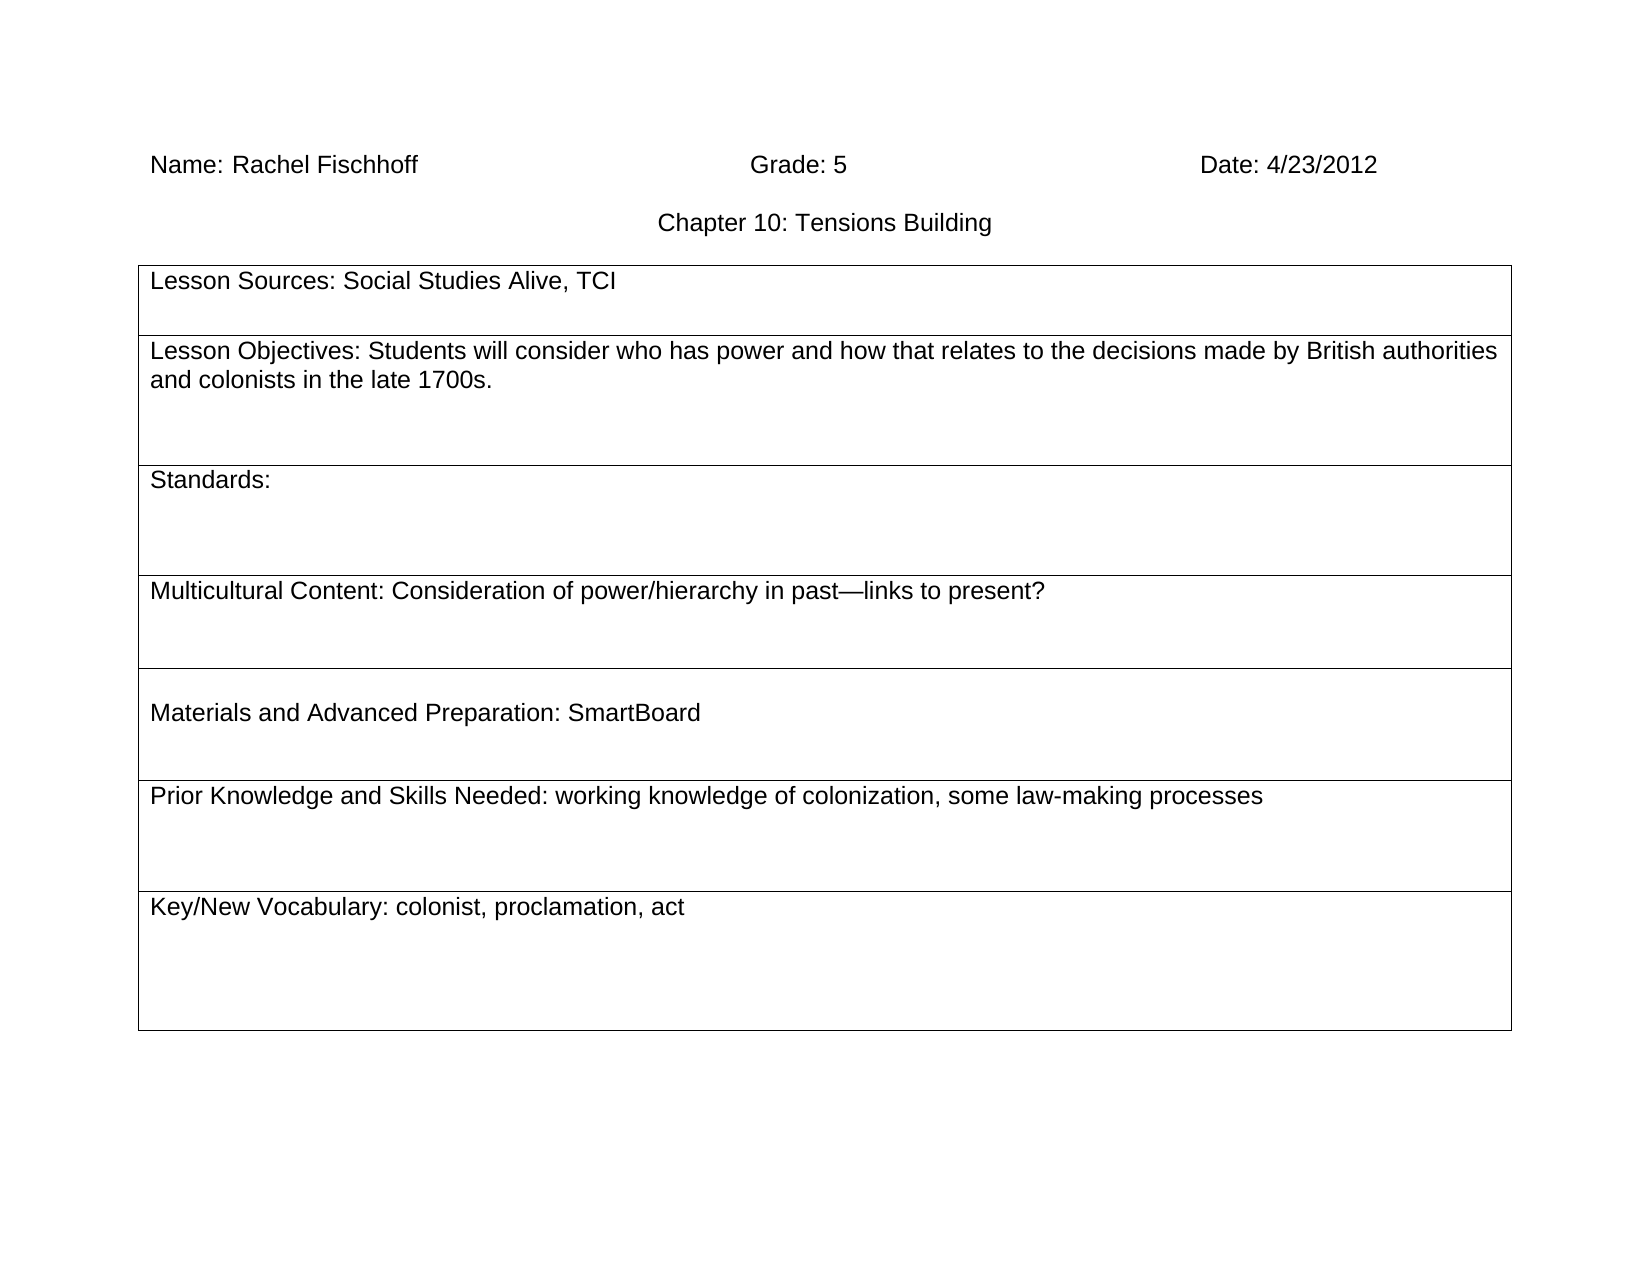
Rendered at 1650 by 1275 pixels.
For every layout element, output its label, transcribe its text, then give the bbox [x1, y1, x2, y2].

table_cell Materials and Advanced Preparation: SmartBoard [139, 669, 1511, 780]
text Name: Rachel Fischhoff Grade: 5 Date: 4/23/2012 [150, 150, 1500, 179]
table_cell Lesson Objectives: Students will consider who has power and how that relates to the decisions made by British authorities and colonists in the late 1700s. [139, 336, 1511, 464]
table_header Lesson Sources: Social Studies Alive, TCI [139, 266, 1511, 335]
table_cell Prior Knowledge and Skills Needed: working knowledge of colonization, some law-making processes [139, 781, 1511, 891]
table_cell Key/New Vocabulary: colonist, proclamation, act [139, 892, 1511, 1030]
table_cell Multicultural Content: Consideration of power/hierarchy in past—links to present? [139, 576, 1511, 668]
table_cell Standards: [139, 466, 1511, 575]
text Chapter 10: Tensions Building [150, 207, 1500, 236]
